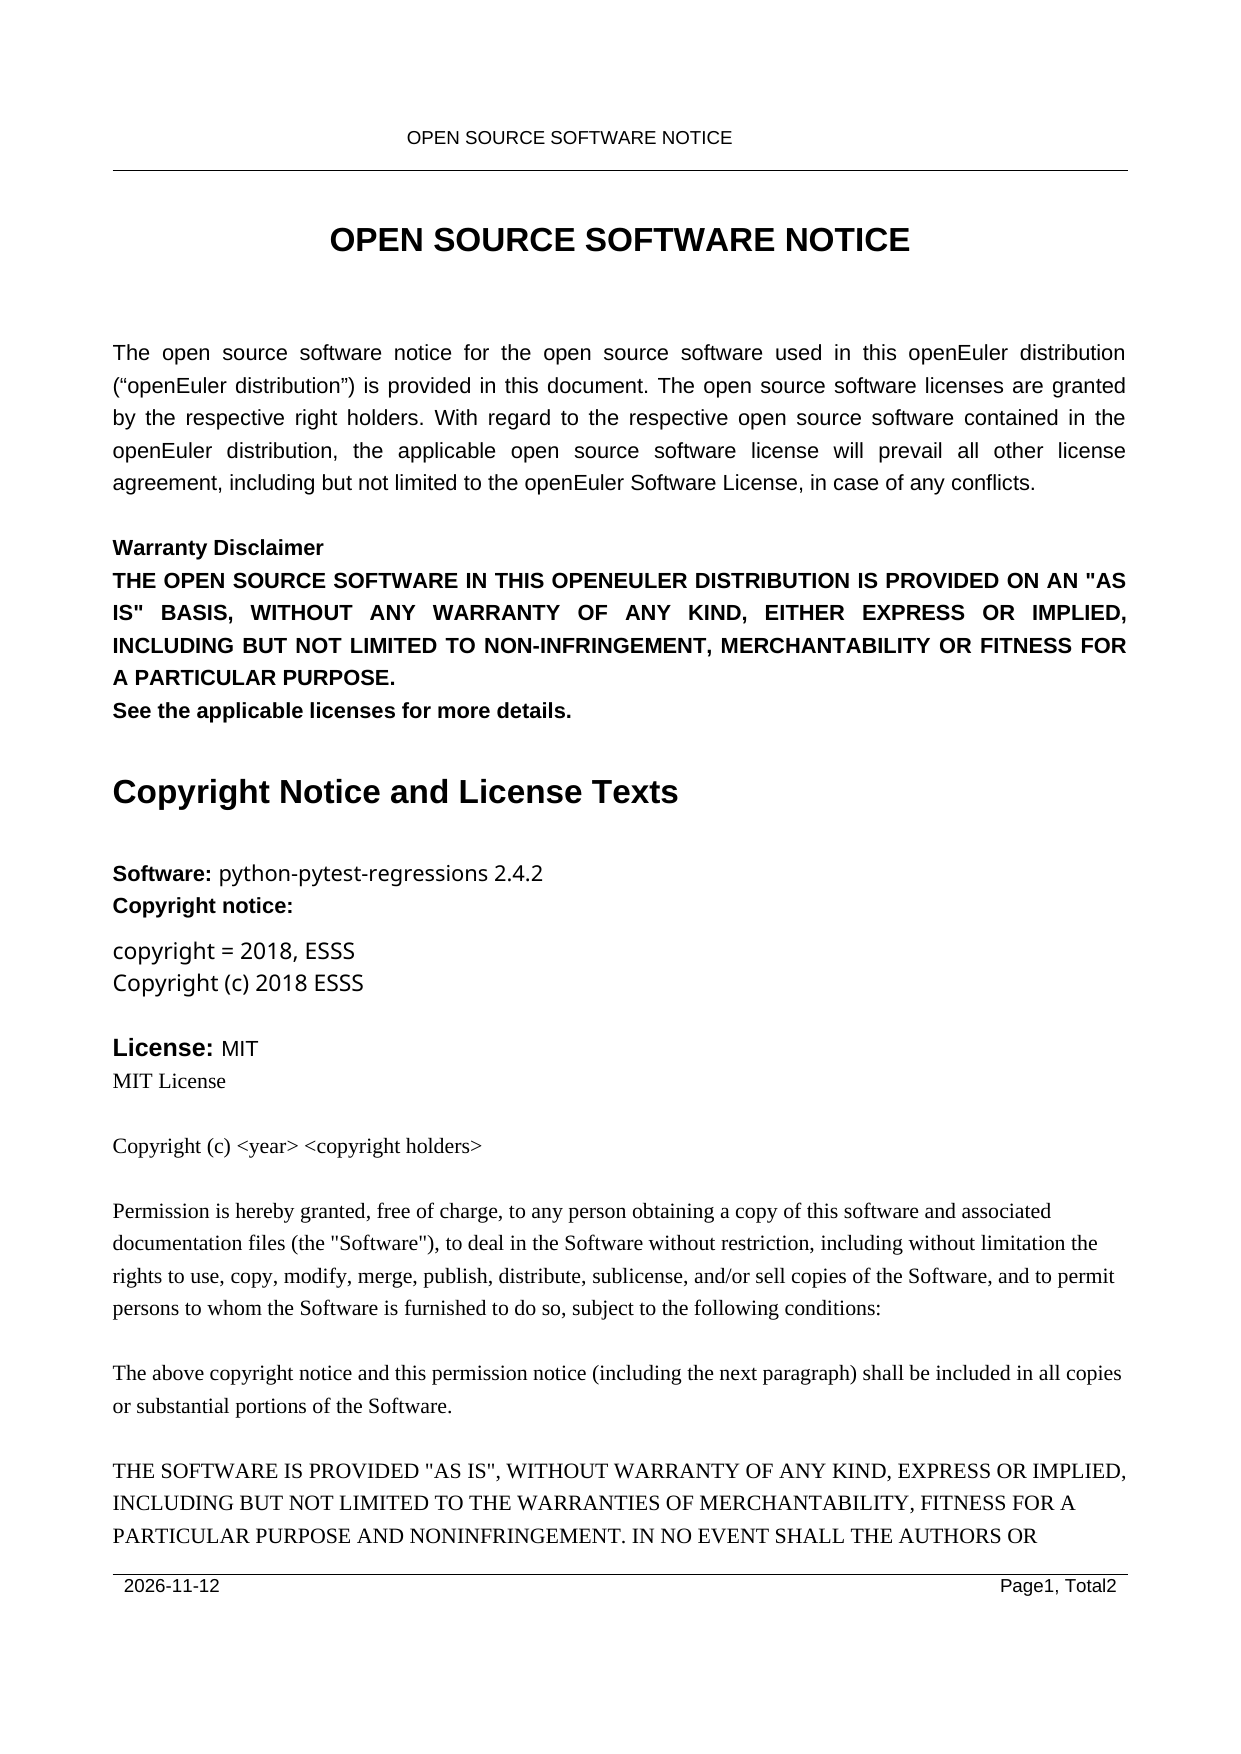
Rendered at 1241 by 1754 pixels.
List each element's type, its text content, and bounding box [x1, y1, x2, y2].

title Software: python-pytest-regressions 2.4.2 [112, 856, 1128, 889]
text THE OPEN SOURCE SOFTWARE IN THIS OPENEULER DISTRIBUTION IS PROVIDED ON AN "AS IS" BASIS, WITHOUT ANY WARRANTY OF ANY KIND, EITHER EXPRESS OR IMPLIED, INCLUDING BUT NOT LIMITED TO NON-INFRINGEMENT, MERCHANTABILITY OR FITNESS FOR A PARTICULAR PURPOSE. See the applicable licenses for more details. [112, 564, 1128, 726]
text The open source software notice for the open source software used in this openEuler distribution (“openEuler distribution”) is provided in this document. The open source software licenses are granted by the respective right holders. With regard to the respective open source software contained in the openEuler distribution, the applicable open source software license will prevail all other license agreement, including but not limited to the openEuler Software License, in case of any conflicts. [112, 336, 1128, 499]
text License: MIT [112, 1031, 1128, 1064]
text copyright = 2018, ESSS Copyright (c) 2018 ESSS [112, 934, 1128, 1031]
text OPEN SOURCE SOFTWARE NOTICE [112, 206, 1128, 271]
text Copyright notice: [112, 889, 1128, 921]
text Warranty Disclaimer [112, 531, 1128, 564]
text Copyright Notice and License Texts [112, 759, 1128, 824]
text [112, 1064, 1128, 1551]
